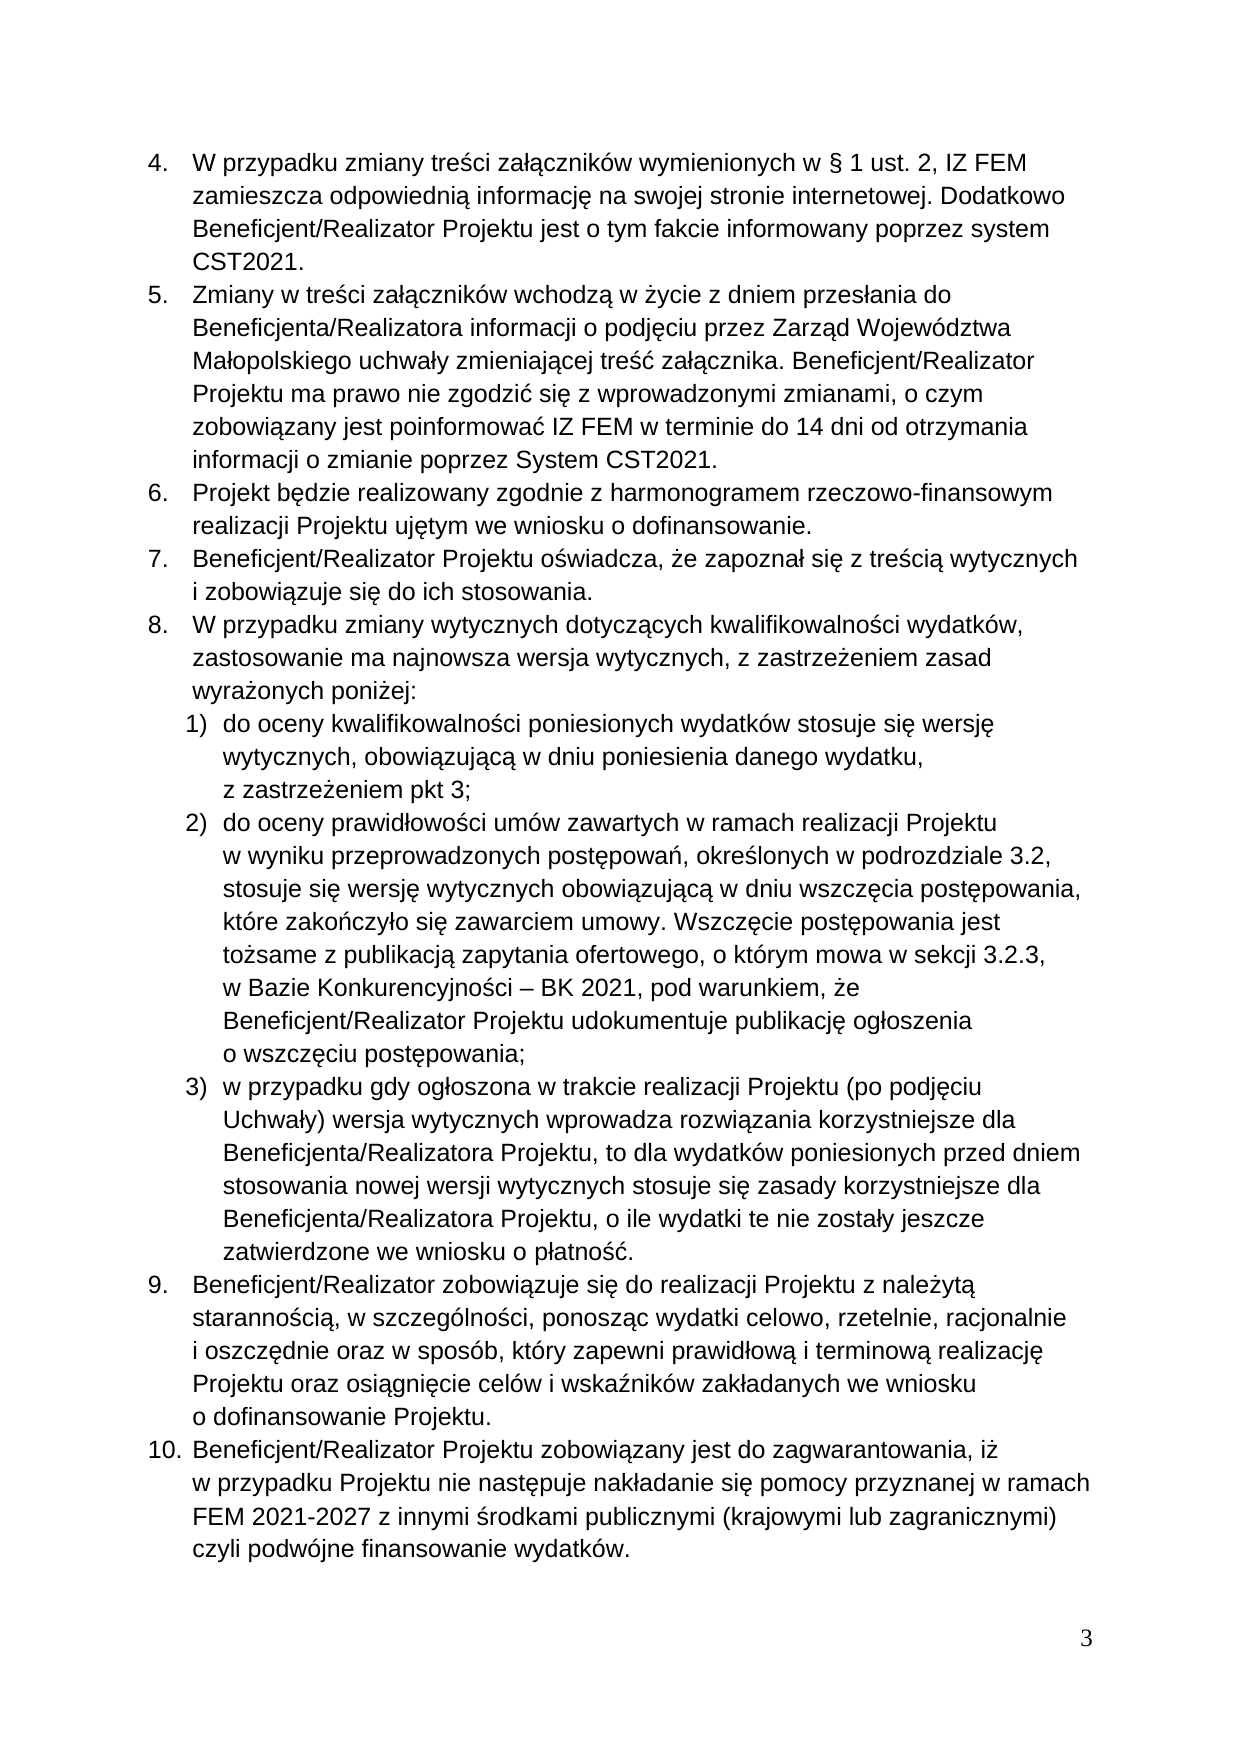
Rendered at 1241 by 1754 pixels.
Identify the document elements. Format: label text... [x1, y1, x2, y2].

list Zmiany w treści załączników wchodzą w życie z dniem przesłania do Beneficjenta/Realizatora informacji o podjęciu przez Zarząd Województwa Małopolskiego uchwały zmieniającej treść załącznika. Beneficjent/Realizator Projektu ma prawo nie zgodzić się z wprowadzonymi zmianami, o czym zobowiązany jest poinformować IZ FEM w terminie do 14 dni od otrzymania informacji o zmianie poprzez System CST2021. [148, 280, 1093, 473]
list do oceny kwalifikowalności poniesionych wydatków stosuje się wersję wytycznych, obowiązującą w dniu poniesienia danego wydatku, z zastrzeżeniem pkt 3; [185, 709, 1093, 804]
list Beneficjent/Realizator Projektu oświadcza, że zapoznał się z treścią wytycznych i zobowiązuje się do ich stosowania. [148, 544, 1093, 606]
list w przypadku gdy ogłoszona w trakcie realizacji Projektu (po podjęciu Uchwały) wersja wytycznych wprowadza rozwiązania korzystniejsze dla Beneficjenta/Realizatora Projektu, to dla wydatków poniesionych przed dniem stosowania nowej wersji wytycznych stosuje się zasady korzystniejsze dla Beneficjenta/Realizatora Projektu, o ile wydatki te nie zostały jeszcze zatwierdzone we wniosku o płatność. [185, 1072, 1093, 1266]
list do oceny prawidłowości umów zawartych w ramach realizacji Projektu w wyniku przeprowadzonych postępowań, określonych w podrozdziale 3.2, stosuje się wersję wytycznych obowiązującą w dniu wszczęcia postępowania, które zakończyło się zawarciem umowy. Wszczęcie postępowania jest tożsame z publikacją zapytania ofertowego, o którym mowa w sekcji 3.2.3, w Bazie Konkurencyjności – BK 2021, pod warunkiem, że Beneficjent/Realizator Projektu udokumentuje publikację ogłoszenia o wszczęciu postępowania; [185, 808, 1093, 1068]
list Beneficjent/Realizator zobowiązuje się do realizacji Projektu z należytą starannością, w szczególności, ponosząc wydatki celowo, rzetelnie, racjonalnie i oszczędnie oraz w sposób, który zapewni prawidłową i terminową realizację Projektu oraz osiągnięcie celów i wskaźników zakładanych we wniosku o dofinansowanie Projektu. [148, 1270, 1093, 1431]
list Beneficjent/Realizator Projektu zobowiązany jest do zagwarantowania, iż w przypadku Projektu nie następuje nakładanie się pomocy przyznanej w ramach FEM 2021-2027 z innymi środkami publicznymi (krajowymi lub zagranicznymi) czyli podwójne finansowanie wydatków. [148, 1435, 1093, 1563]
list Projekt będzie realizowany zgodnie z harmonogramem rzeczowo-finansowym realizacji Projektu ujętym we wniosku o dofinansowanie. [148, 478, 1093, 539]
list W przypadku zmiany treści załączników wymienionych w § 1 ust. 2, IZ FEM zamieszcza odpowiednią informację na swojej stronie internetowej. Dodatkowo Beneficjent/Realizator Projektu jest o tym fakcie informowany poprzez system CST2021. [148, 148, 1093, 275]
list W przypadku zmiany wytycznych dotyczących kwalifikowalności wydatków, zastosowanie ma najnowsza wersja wytycznych, z zastrzeżeniem zasad wyrażonych poniżej: [148, 610, 1093, 705]
